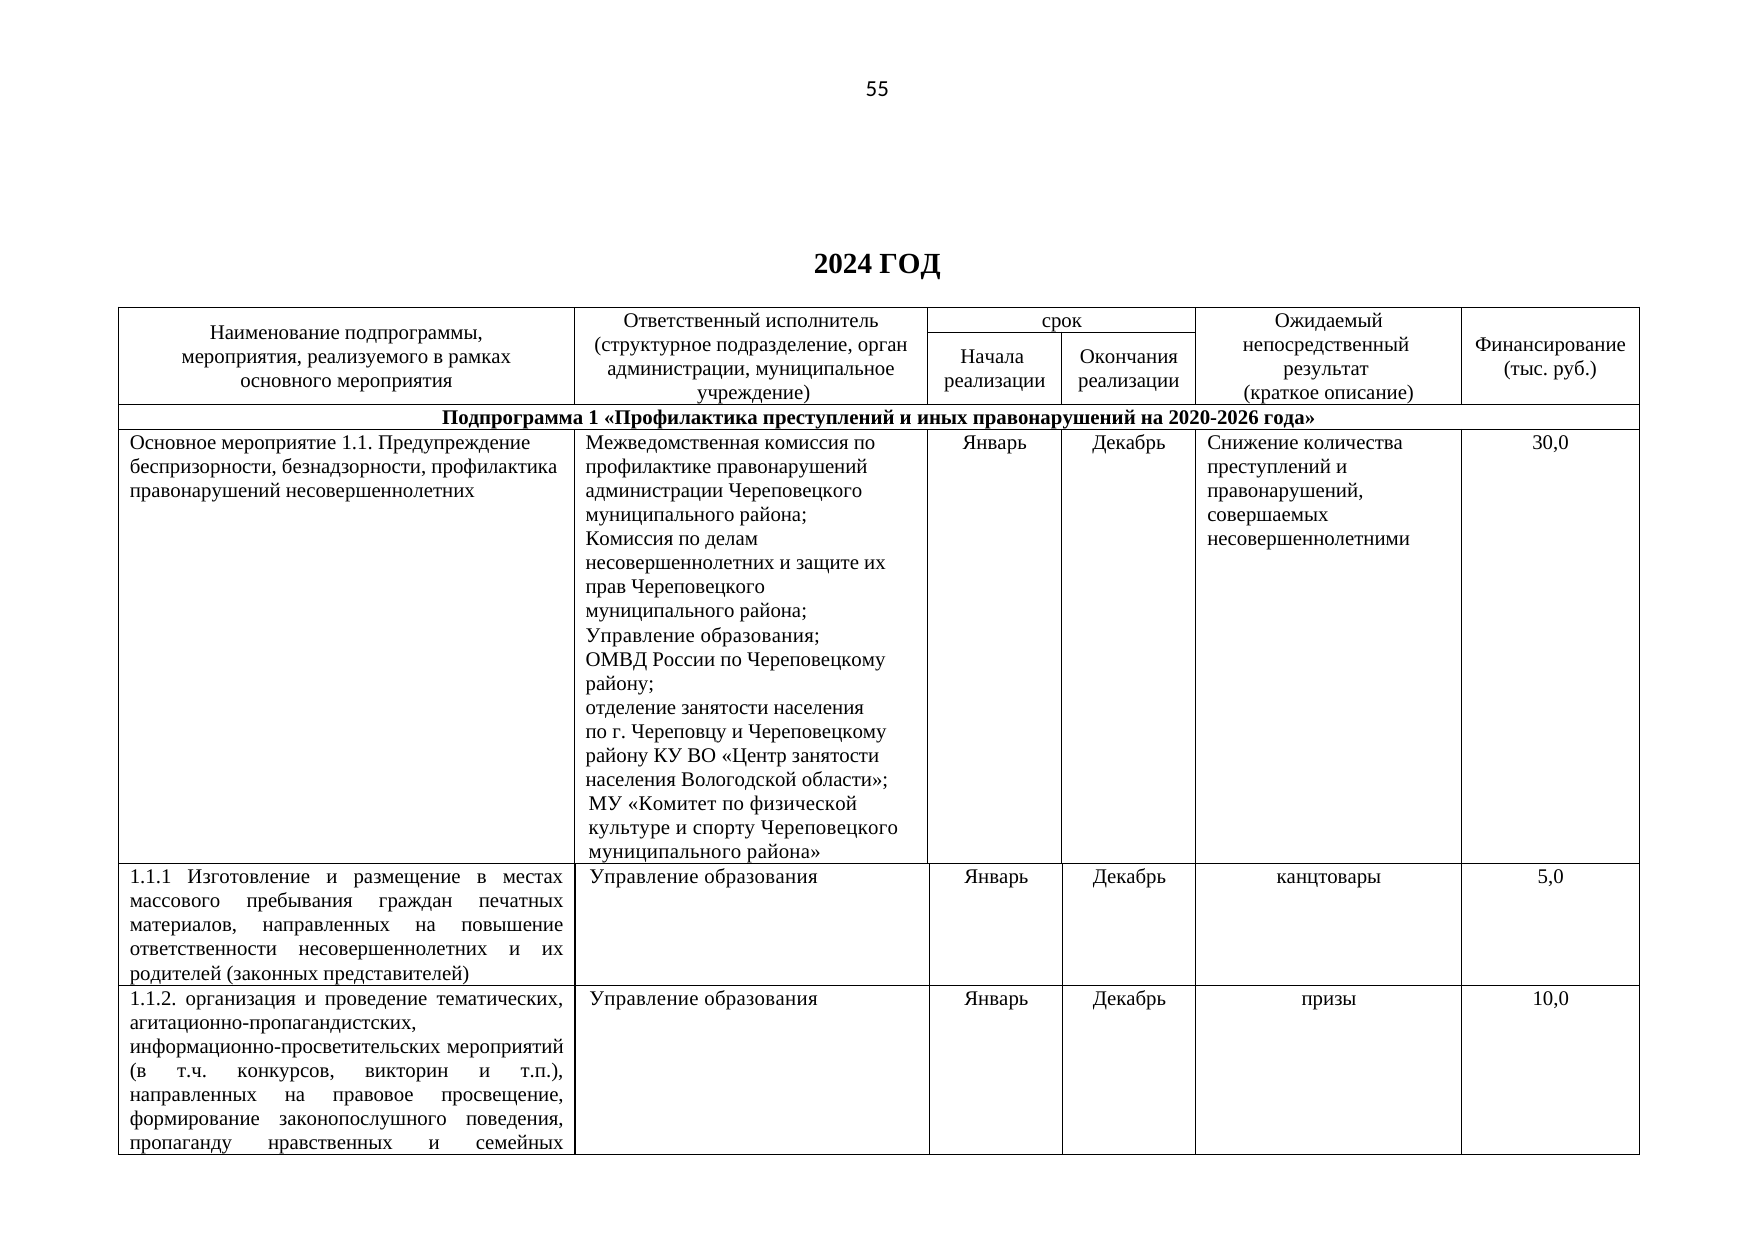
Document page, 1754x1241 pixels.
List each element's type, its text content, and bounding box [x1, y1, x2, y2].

table_cell Начала реализации [928, 333, 1061, 404]
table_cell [576, 986, 929, 1154]
table_cell 30,0 [1462, 430, 1639, 863]
table_cell Окончания реализации [1062, 333, 1195, 404]
table_cell Снижение количества преступлений и правонарушений, совершаемых несовершеннолетними [1196, 430, 1461, 863]
table_header Ответственный исполнитель (структурное подразделение, орган администрации, муниципальное учреждение) [575, 308, 927, 404]
table_cell канцтовары [1196, 864, 1461, 984]
table_cell Подпрограмма 1 «Профилактика преступлений и иных правонарушений на 2020-2026 года» [119, 405, 1639, 429]
table_header Ожидаемый непосредственный результат (краткое описание) [1196, 308, 1461, 404]
table_header Наименование подпрограммы, мероприятия, реализуемого в рамках основного мероприятия [119, 308, 574, 404]
table_cell Декабрь [1062, 430, 1195, 863]
table_cell Управление образования [576, 864, 929, 984]
table_cell Межведомственная комиссия по профилактике правонарушений администрации Череповецкого муниципального района; Комиссия по делам несовершеннолетних и защите их прав Череповецкого муниципального района; Управление образования; ОМВД России по Череповецкому району; отделение занятости населения по г. Череповцу и Череповецкому району КУ ВО «Центр занятости населения Вологодской области»; МУ «Комитет по физической культуре и спорту Череповецкого муниципального района» [575, 430, 927, 863]
table_header Финансирование (тыс. руб.) [1462, 308, 1639, 404]
table_cell 10,0 [1462, 986, 1639, 1154]
table_cell 5,0 [1462, 864, 1639, 984]
table_cell Декабрь [1063, 864, 1195, 984]
table_cell 1.1.1 Изготовление и размещение в местах массового пребывания граждан печатных материалов, направленных на повышение ответственности несовершеннолетних и их родителей (законных представителей) [119, 864, 574, 984]
table_cell Январь [930, 864, 1062, 984]
text 2024 ГОД [118, 247, 1636, 280]
table_cell призы [1196, 986, 1461, 1154]
table_cell Основное мероприятие 1.1. Предупреждение беспризорности, безнадзорности, профилактика правонарушений несовершеннолетних [119, 430, 574, 863]
table_header срок [928, 308, 1195, 332]
table_cell Январь [930, 986, 1062, 1154]
table_cell Январь [928, 430, 1061, 863]
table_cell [119, 986, 574, 1154]
table_cell Декабрь [1063, 986, 1195, 1154]
